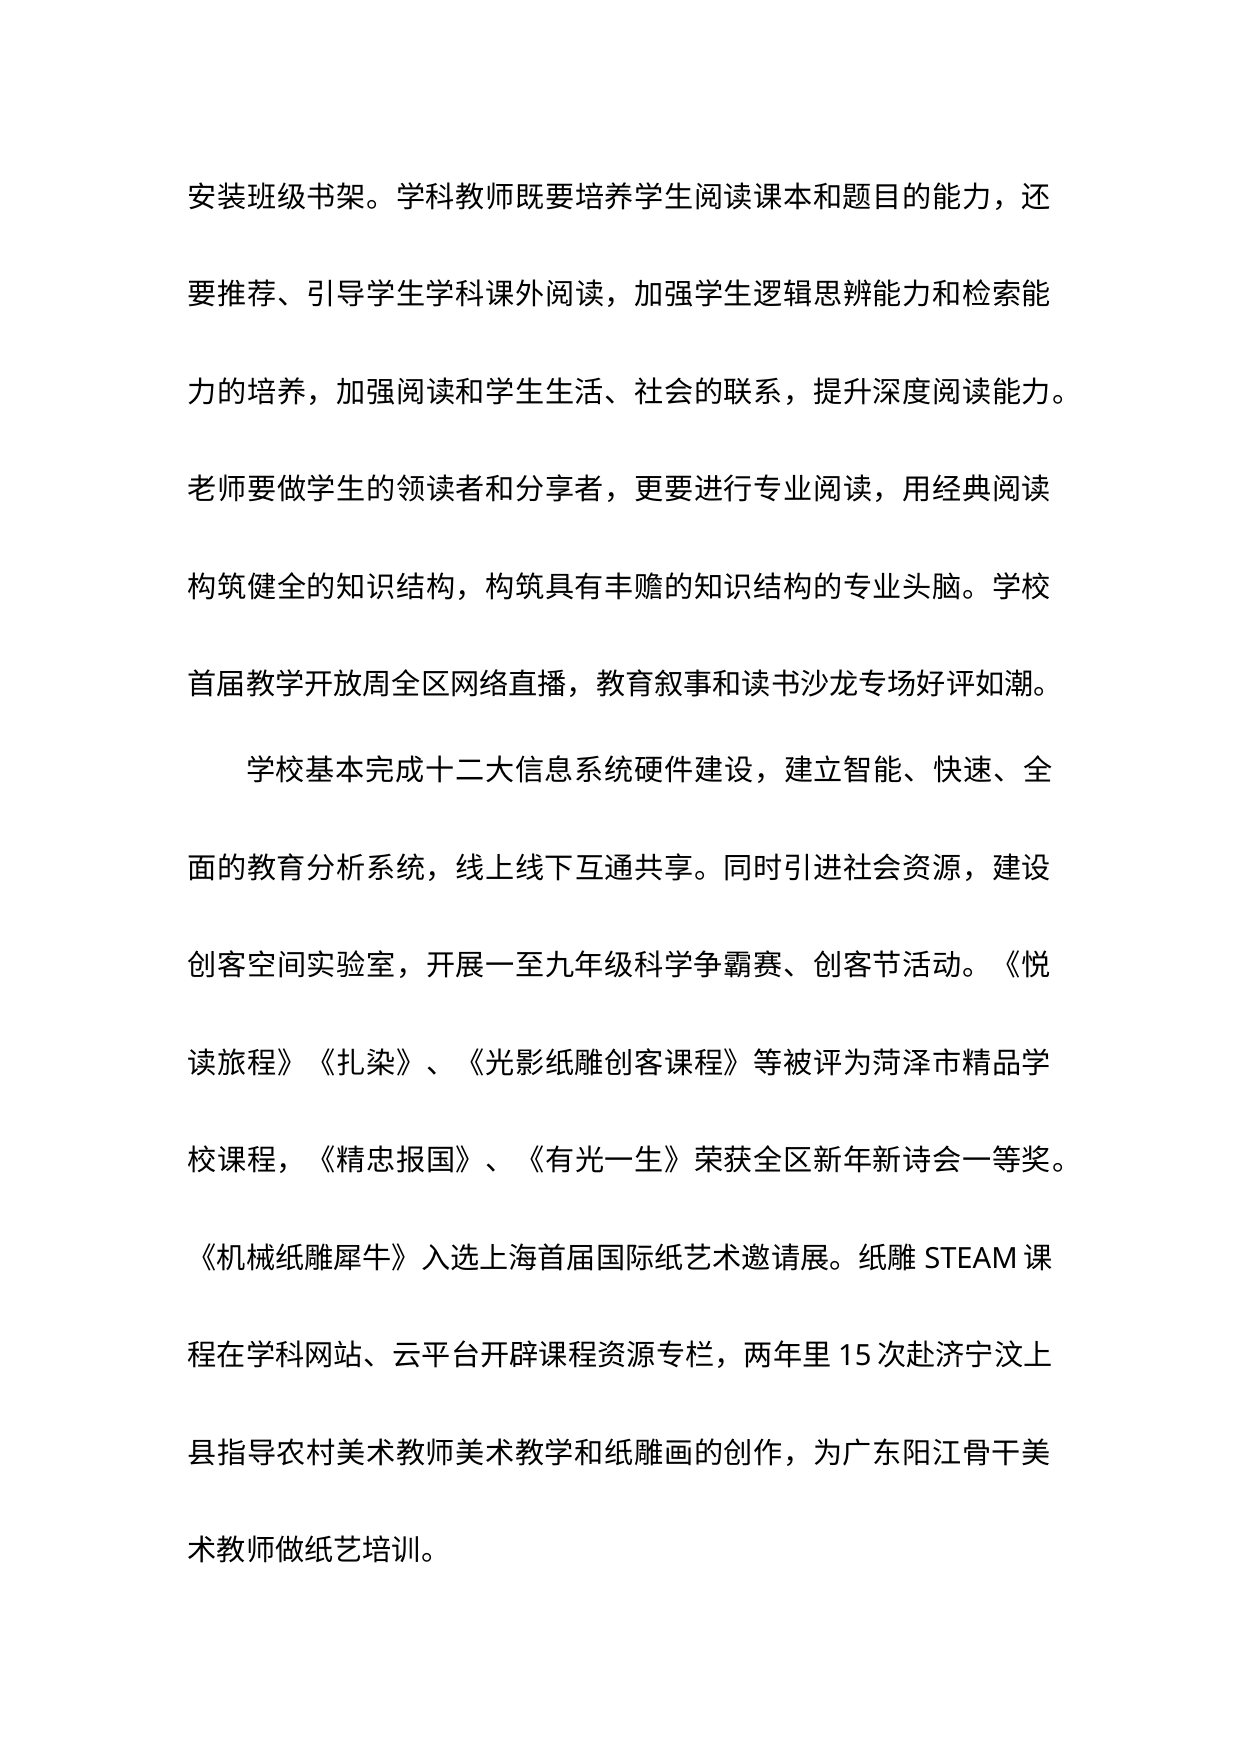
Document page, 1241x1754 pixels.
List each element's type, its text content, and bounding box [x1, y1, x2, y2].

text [187, 162, 1053, 714]
text 学校基本完成十二大信息系统硬件建设，建立智能、快速、全面的教育分析系统，线上线下互通共享。同时引进社会资源，建设创客空间实验室，开展一至九年级科学争霸赛、创客节活动。《悦读旅程》《扎染》、《光影纸雕创客课程》等被评为菏泽市精品学校课程，《精忠报国》、《有光一生》荣获全区新年新诗会一等奖。《机械纸雕犀牛》入选上海首届国际纸艺术邀请展。纸雕STEAM课程在学科网站、云平台开辟课程资源专栏，两年里15次赴济宁汶上县指导农村美术教师美术教学和纸雕画的创作，为广东阳江骨干美术教师做纸艺培训。 [187, 736, 1053, 1581]
